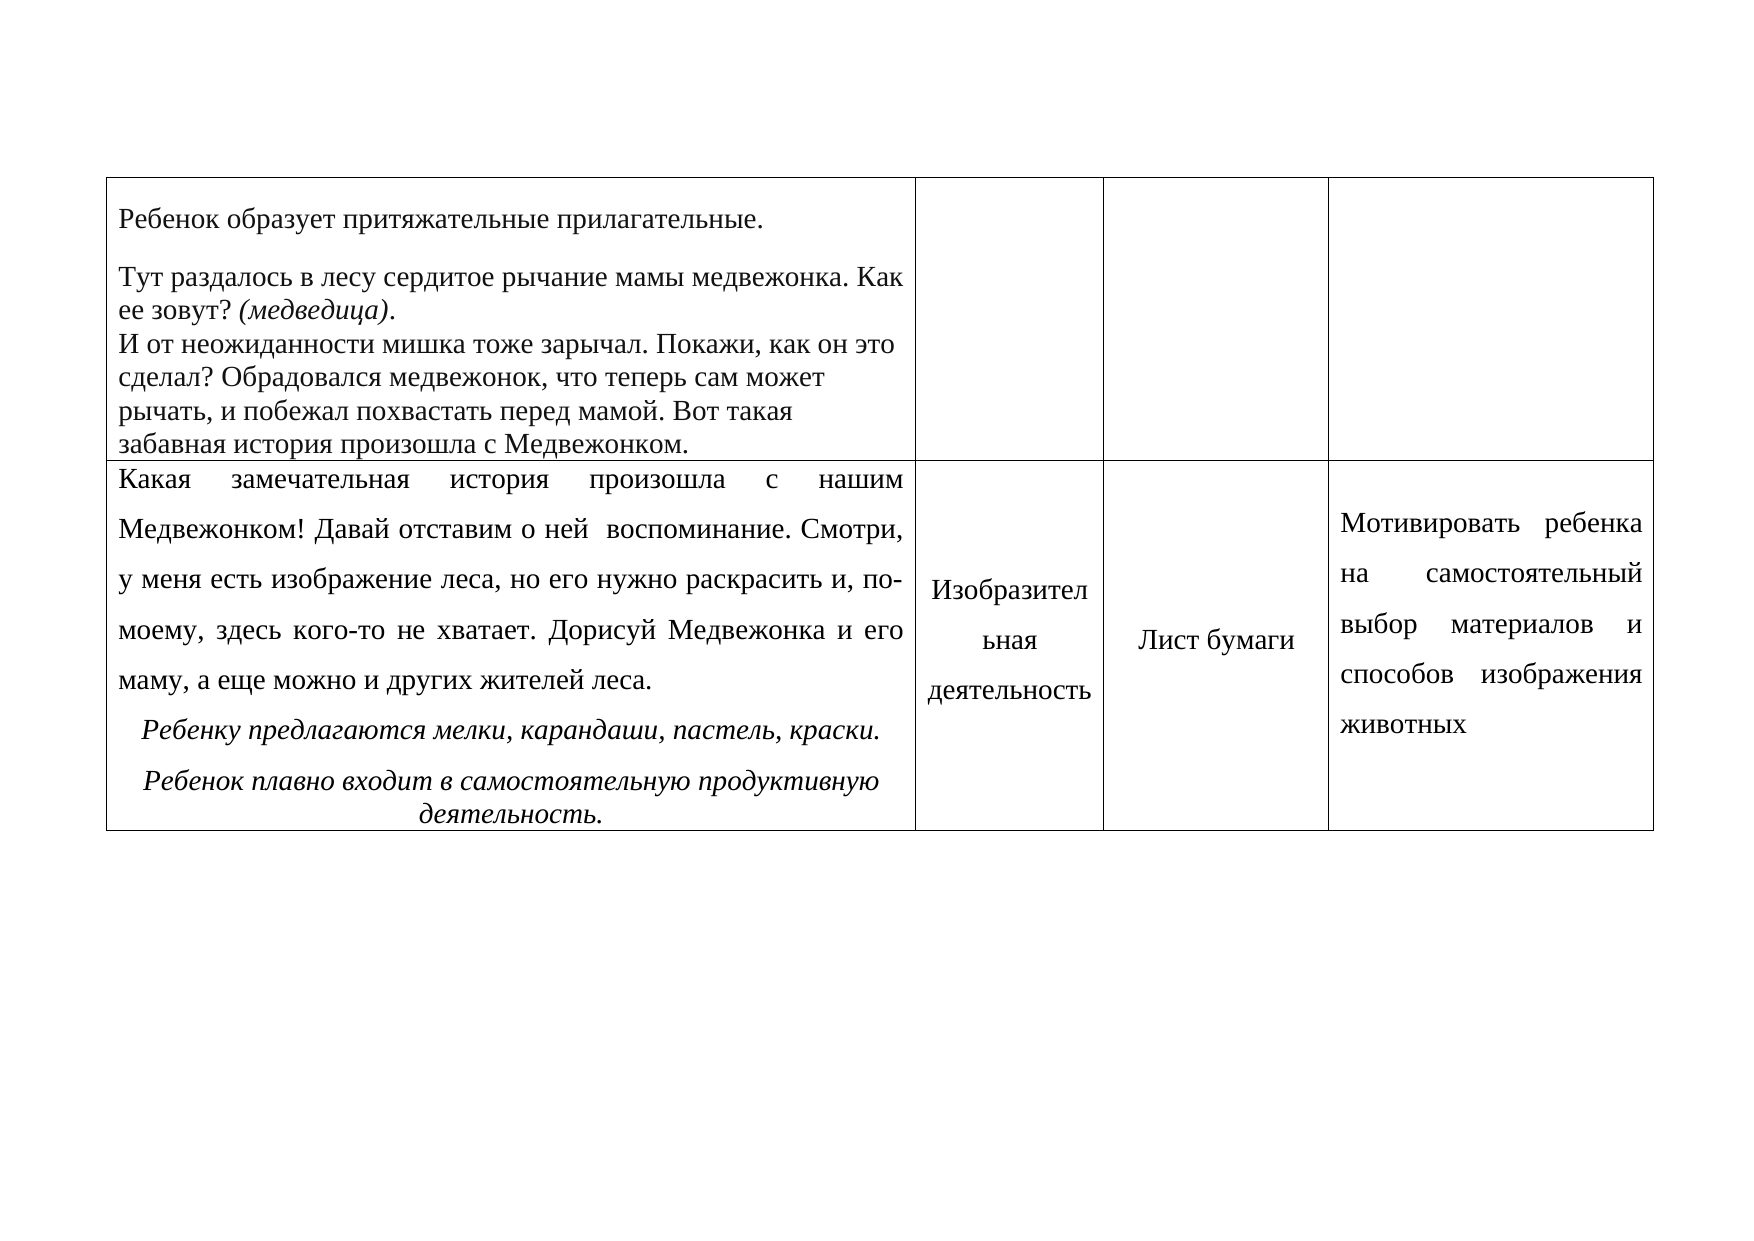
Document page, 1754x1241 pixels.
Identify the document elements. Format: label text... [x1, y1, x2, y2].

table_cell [916, 178, 1103, 460]
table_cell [107, 178, 915, 460]
table_cell Изобразительная деятельность [916, 461, 1103, 830]
table_cell Лист бумаги [1104, 461, 1328, 830]
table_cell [1329, 178, 1653, 460]
table_cell Мотивировать ребенка на самостоятельный выбор материалов и способов изображения животных [1329, 461, 1653, 830]
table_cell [1104, 178, 1328, 460]
table_cell Какая замечательная история произошла с нашим Медвежонком! Давай отставим о ней воспоминание. Смотри, у меня есть изображение леса, но его нужно раскрасить и, по-моему, здесь кого-то не хватает. Дорисуй Медвежонка и его маму, а еще можно и других жителей леса. Ребенку предлагаются мелки, карандаши, пастель, краски. Ребенок плавно входит в самостоятельную продуктивную деятельность. [107, 461, 915, 830]
